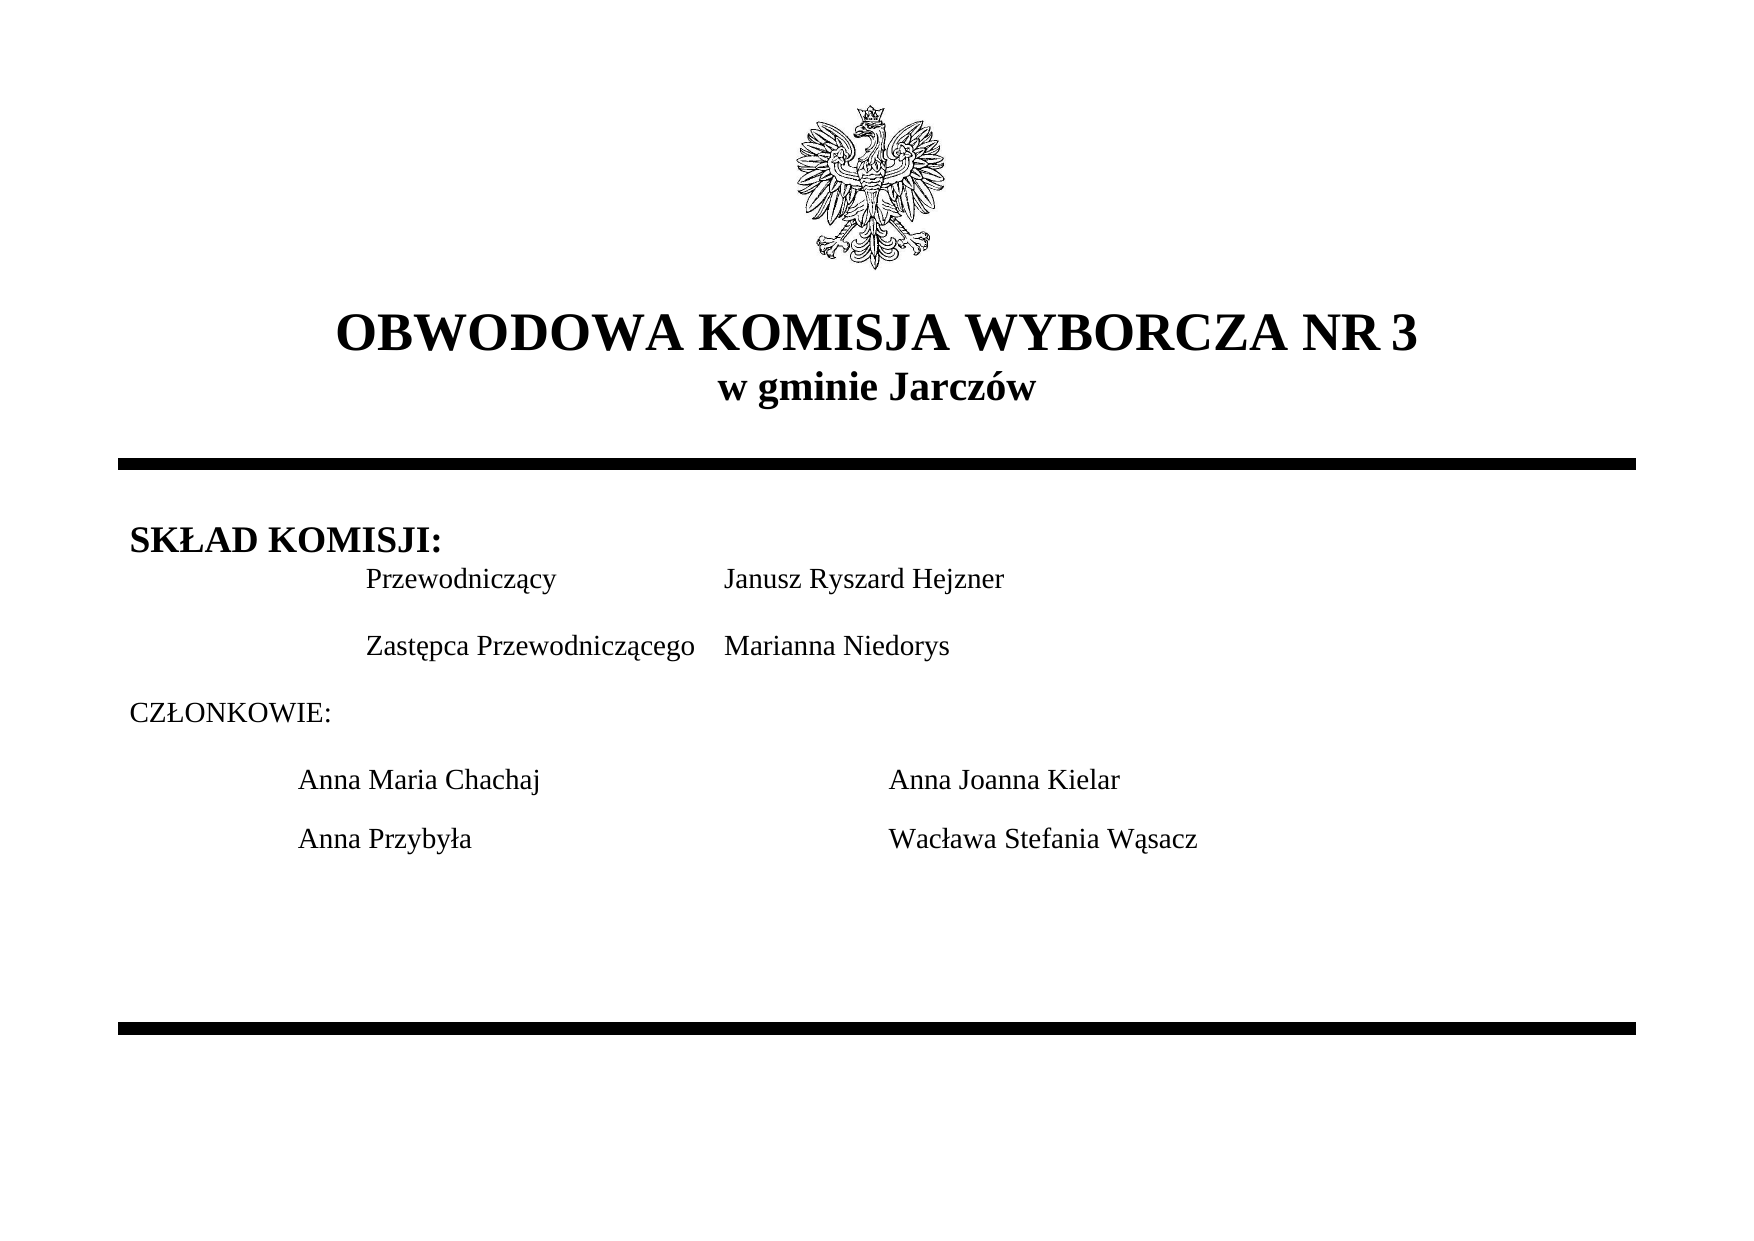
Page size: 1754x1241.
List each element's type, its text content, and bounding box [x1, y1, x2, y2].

text OBWODOWA KOMISJA WYBORCZA NR 3 [118, 299, 1636, 362]
table_header SKŁAD KOMISJI: Przewodniczący Janusz Ryszard Hejzner Zastępca Przewodniczącego Marianna Niedorys CZŁONKOWIE: [118, 470, 1636, 1022]
picture [781, 87, 974, 271]
text w gminie Jarczów [118, 362, 1636, 409]
